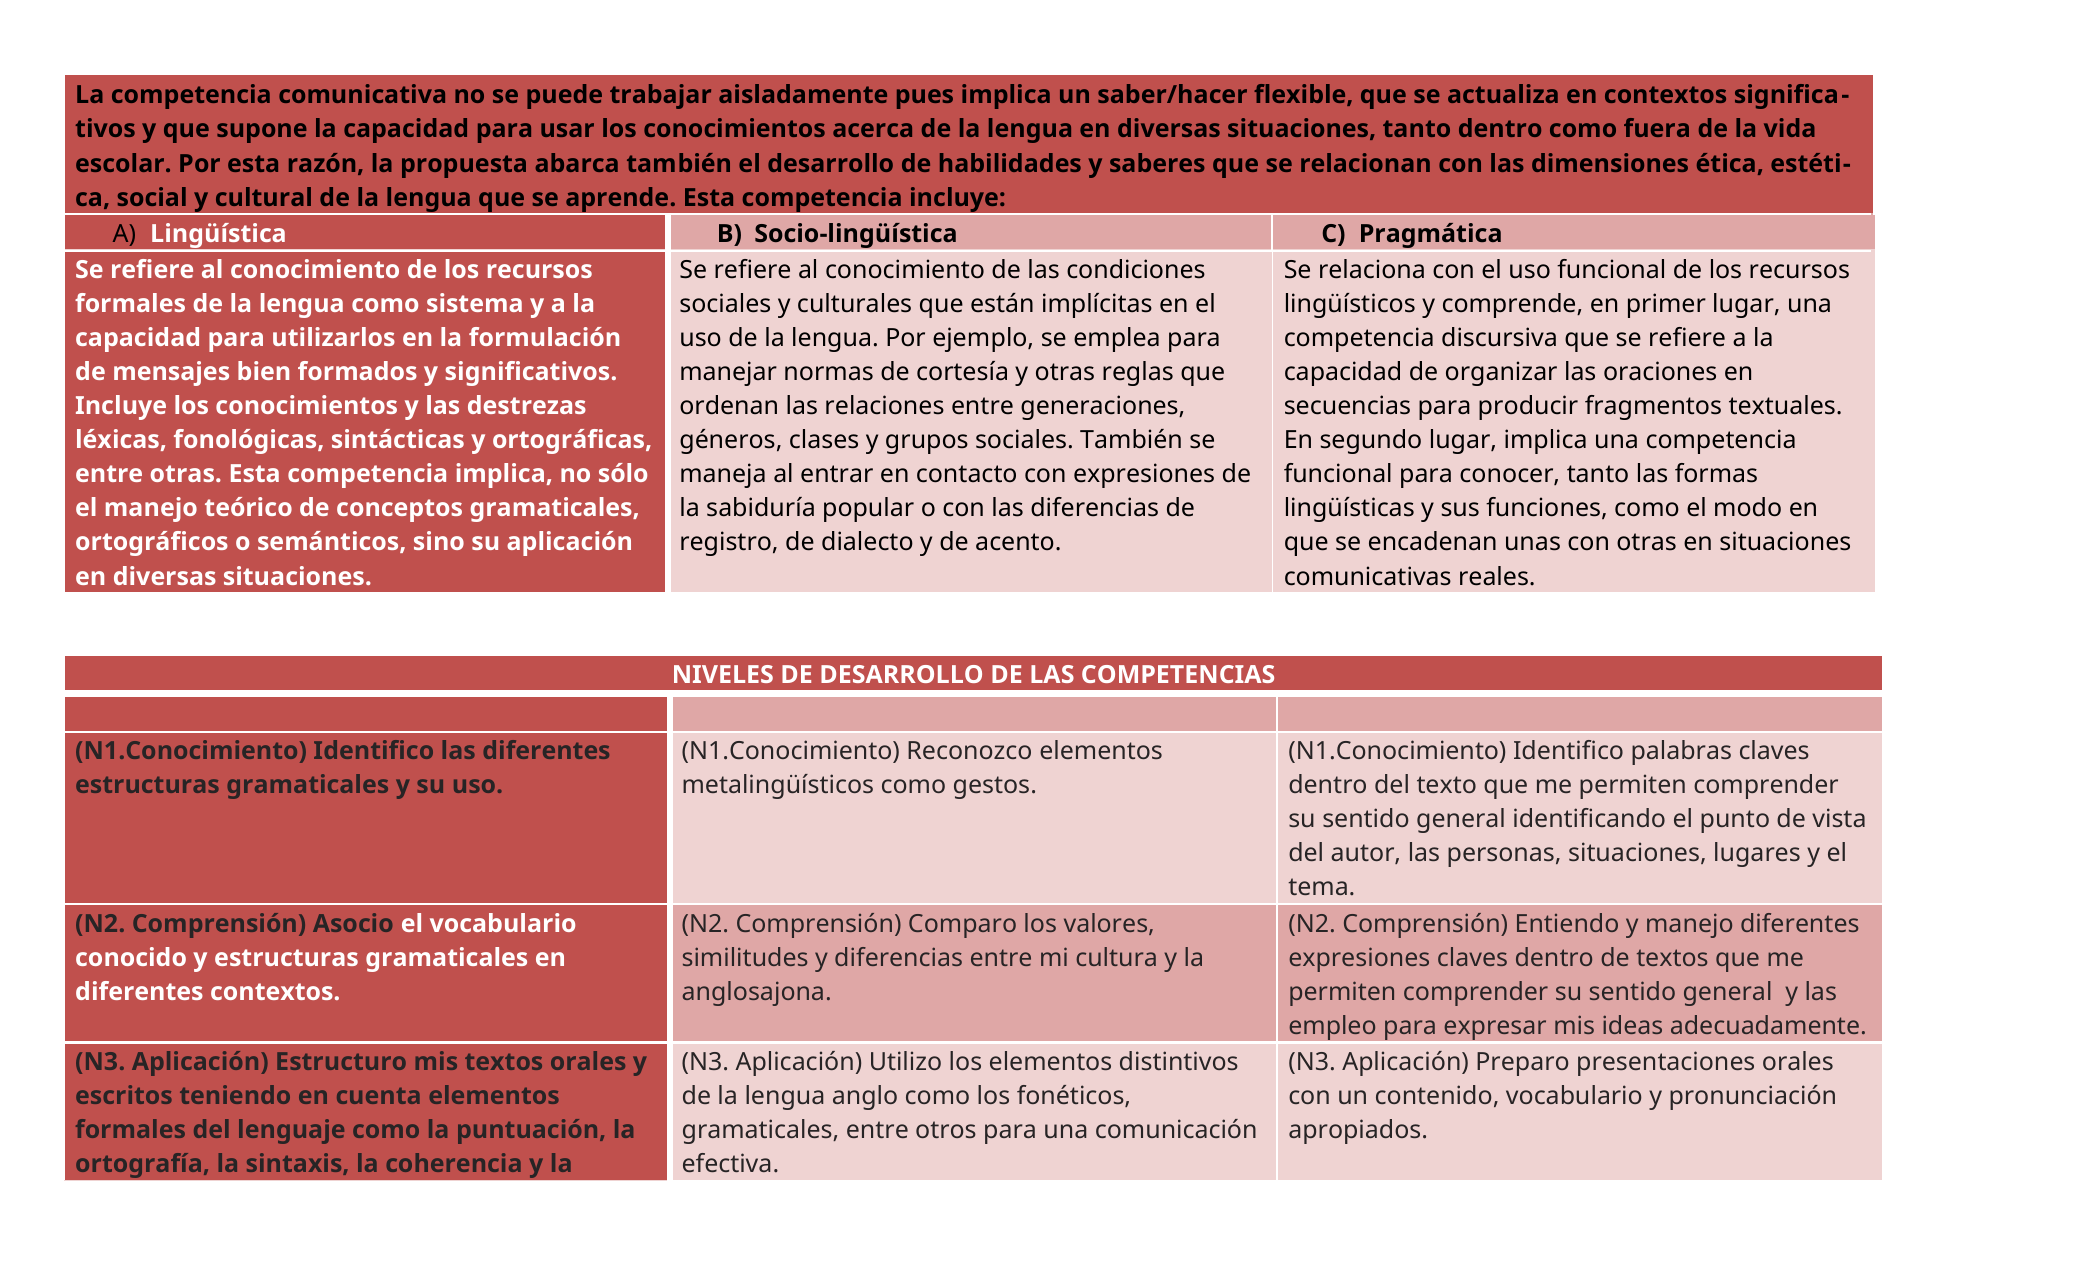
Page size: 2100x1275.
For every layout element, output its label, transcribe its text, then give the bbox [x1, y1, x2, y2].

table_cell [65, 697, 667, 731]
table_cell (N1.Conocimiento) Reconozco elementos metalingüísticos como gestos. [673, 733, 1276, 903]
table_cell [673, 697, 1276, 731]
table_cell Se refiere al conocimiento de los recursos formales de la lengua como sistema y a la capacidad para utilizarlos en la formulación de mensajes bien formados y significativos. Incluye los conocimientos y las destrezas léxicas, fonológicas, sintácticas y ortográficas, entre otras. Esta competencia implica, no sólo el manejo teórico de conceptos gramaticales, ortográficos o semánticos, sino su aplicación en diversas situaciones. [65, 252, 665, 592]
table_cell (N2. Comprensión) Entiendo y manejo diferentes expresiones claves dentro de textos que me permiten comprender su sentido general y las empleo para expresar mis ideas adecuadamente. [1278, 905, 1882, 1041]
table_cell (N1.Conocimiento) Identifico palabras claves dentro del texto que me permiten comprender su sentido general identificando el punto de vista del autor, las personas, situaciones, lugares y el tema. [1278, 733, 1882, 903]
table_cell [1278, 1044, 1882, 1180]
table_cell (N1.Conocimiento) Identifico las diferentes estructuras gramaticales y su uso. [65, 733, 667, 903]
table_cell Lingüística [65, 215, 665, 249]
table_cell Pragmática [1273, 213, 1875, 249]
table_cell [65, 1044, 667, 1180]
table_cell Se refiere al conocimiento de las condiciones sociales y culturales que están implícitas en el uso de la lengua. Por ejemplo, se emplea para manejar normas de cortesía y otras reglas que ordenan las relaciones entre generaciones, géneros, clases y grupos sociales. También se maneja al entrar en contacto con expresiones de la sabiduría popular o con las diferencias de registro, de dialecto y de acento. [671, 252, 1272, 592]
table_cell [673, 1044, 1276, 1180]
table_cell La competencia comunicativa no se puede trabajar aisladamente pues implica un saber/hacer flexible, que se actualiza en contextos significativos y que supone la capacidad para usar los conocimientos acerca de la lengua en diversas situaciones, tanto dentro como fuera de la vida escolar. Por esta razón, la propuesta abarca también el desarrollo de habilidades y saberes que se relacionan con las dimensiones ética, estética, social y cultural de la lengua que se aprende. Esta competencia incluye: [65, 75, 1873, 213]
table_cell [1278, 697, 1882, 731]
table_cell Se relaciona con el uso funcional de los recursos lingüísticos y comprende, en primer lugar, una competencia discursiva que se refiere a la capacidad de organizar las oraciones en secuencias para producir fragmentos textuales. En segundo lugar, implica una competencia funcional para conocer, tanto las formas lingüísticas y sus funciones, como el modo en que se encadenan unas con otras en situaciones comunicativas reales. [1273, 250, 1875, 592]
table_cell Socio-lingüística [671, 215, 1271, 249]
table_header NIVELES DE DESARROLLO DE LAS COMPETENCIAS [65, 656, 1882, 690]
table_cell (N2. Comprensión) Asocio el vocabulario conocido y estructuras gramaticales en diferentes contextos. [65, 905, 667, 1041]
table_cell (N2. Comprensión) Comparo los valores, similitudes y diferencias entre mi cultura y la anglosajona. [673, 905, 1276, 1041]
